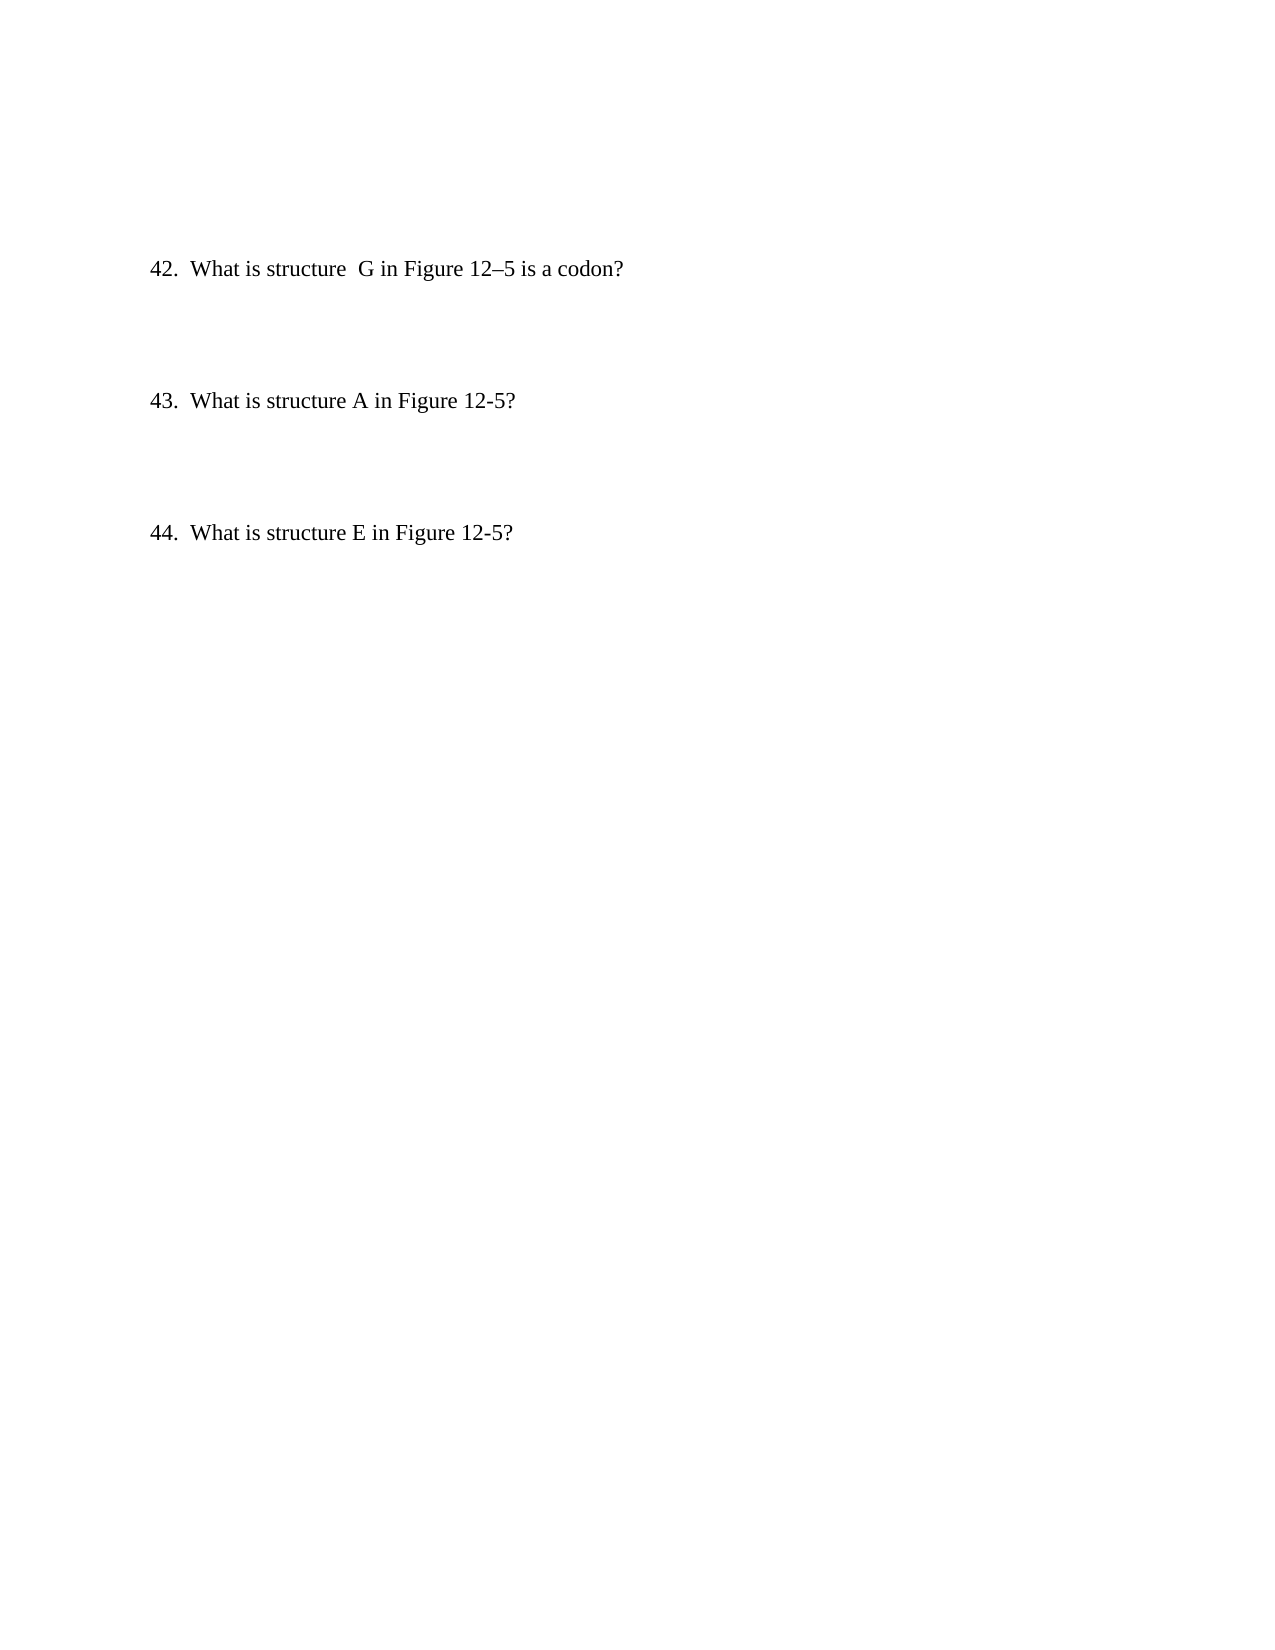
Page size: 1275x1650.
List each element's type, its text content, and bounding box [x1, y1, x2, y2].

text 44. What is structure E in Figure 12-5? [150, 519, 1125, 545]
text 43. What is structure A in Figure 12-5? [150, 387, 1125, 413]
text 42. What is structure G in Figure 12–5 is a codon? [150, 255, 1125, 282]
